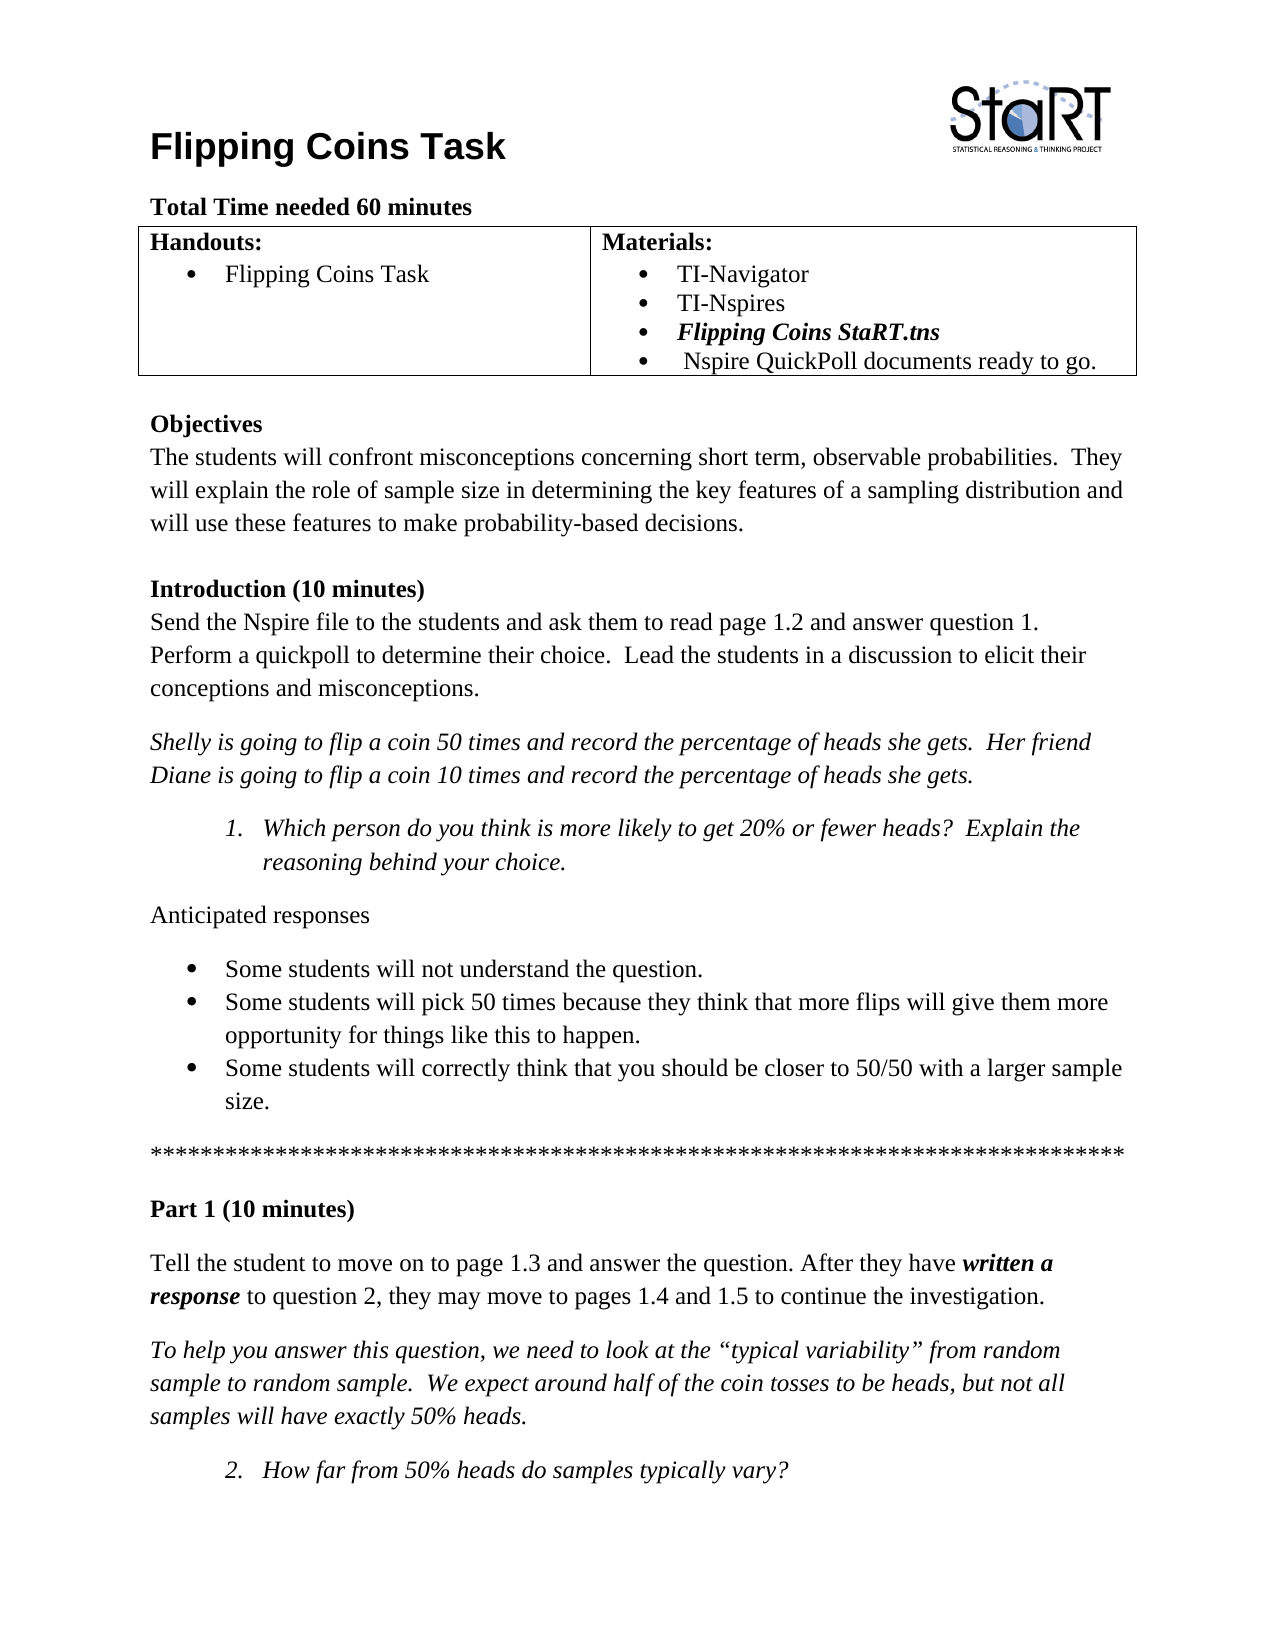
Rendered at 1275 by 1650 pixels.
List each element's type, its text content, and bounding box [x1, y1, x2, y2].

text Part 1 (10 minutes) [150, 1194, 1125, 1223]
text Send the Nspire file to the students and ask them to read page 1.2 and answer question 1. Perform a quickpoll to determine their choice. Lead the students in a discussion to elicit their conceptions and misconceptions. [150, 607, 1125, 702]
table_header Handouts: Flipping Coins Task [139, 227, 590, 374]
text Total Time needed 60 minutes [150, 192, 1125, 221]
text The students will confront misconceptions concerning short term, observable probabilities. They will explain the role of sample size in determining the key features of a sampling distribution and will use these features to make probability-based decisions. [150, 442, 1125, 536]
picture [926, 75, 1125, 160]
text Introduction (10 minutes) [150, 574, 1125, 602]
text Shelly is going to flip a coin 50 times and record the percentage of heads she gets. Her friend Diane is going to flip a coin 10 times and record the percentage of heads she gets. [150, 727, 1125, 788]
list Some students will pick 50 times because they think that more flips will give them more opportunity for things like this to happen. [187, 987, 1125, 1049]
list How far from 50% heads do samples typically vary? [225, 1455, 1125, 1483]
text Objectives [150, 409, 1125, 437]
text Anticipated responses [150, 900, 1125, 929]
text ****************************************************************************** [150, 1140, 1125, 1169]
text Tell the student to move on to page 1.3 and answer the question. After they have written a response to question 2, they may move to pages 1.4 and 1.5 to continue the investigation. [150, 1248, 1125, 1310]
table_header Materials: TI-Navigator TI-Nspires Flipping Coins StaRT.tns Nspire QuickPoll documents ready to go. [591, 227, 1136, 374]
list Which person do you think is more likely to get 20% or fewer heads? Explain the reasoning behind your choice. [225, 813, 1125, 875]
text To help you answer this question, we need to look at the “typical variability” from random sample to random sample. We expect around half of the coin tosses to be heads, but not all samples will have exactly 50% heads. [150, 1335, 1125, 1429]
list Some students will correctly think that you should be closer to 50/50 with a larger sample size. [187, 1053, 1125, 1115]
list Some students will not understand the question. [187, 954, 1125, 983]
